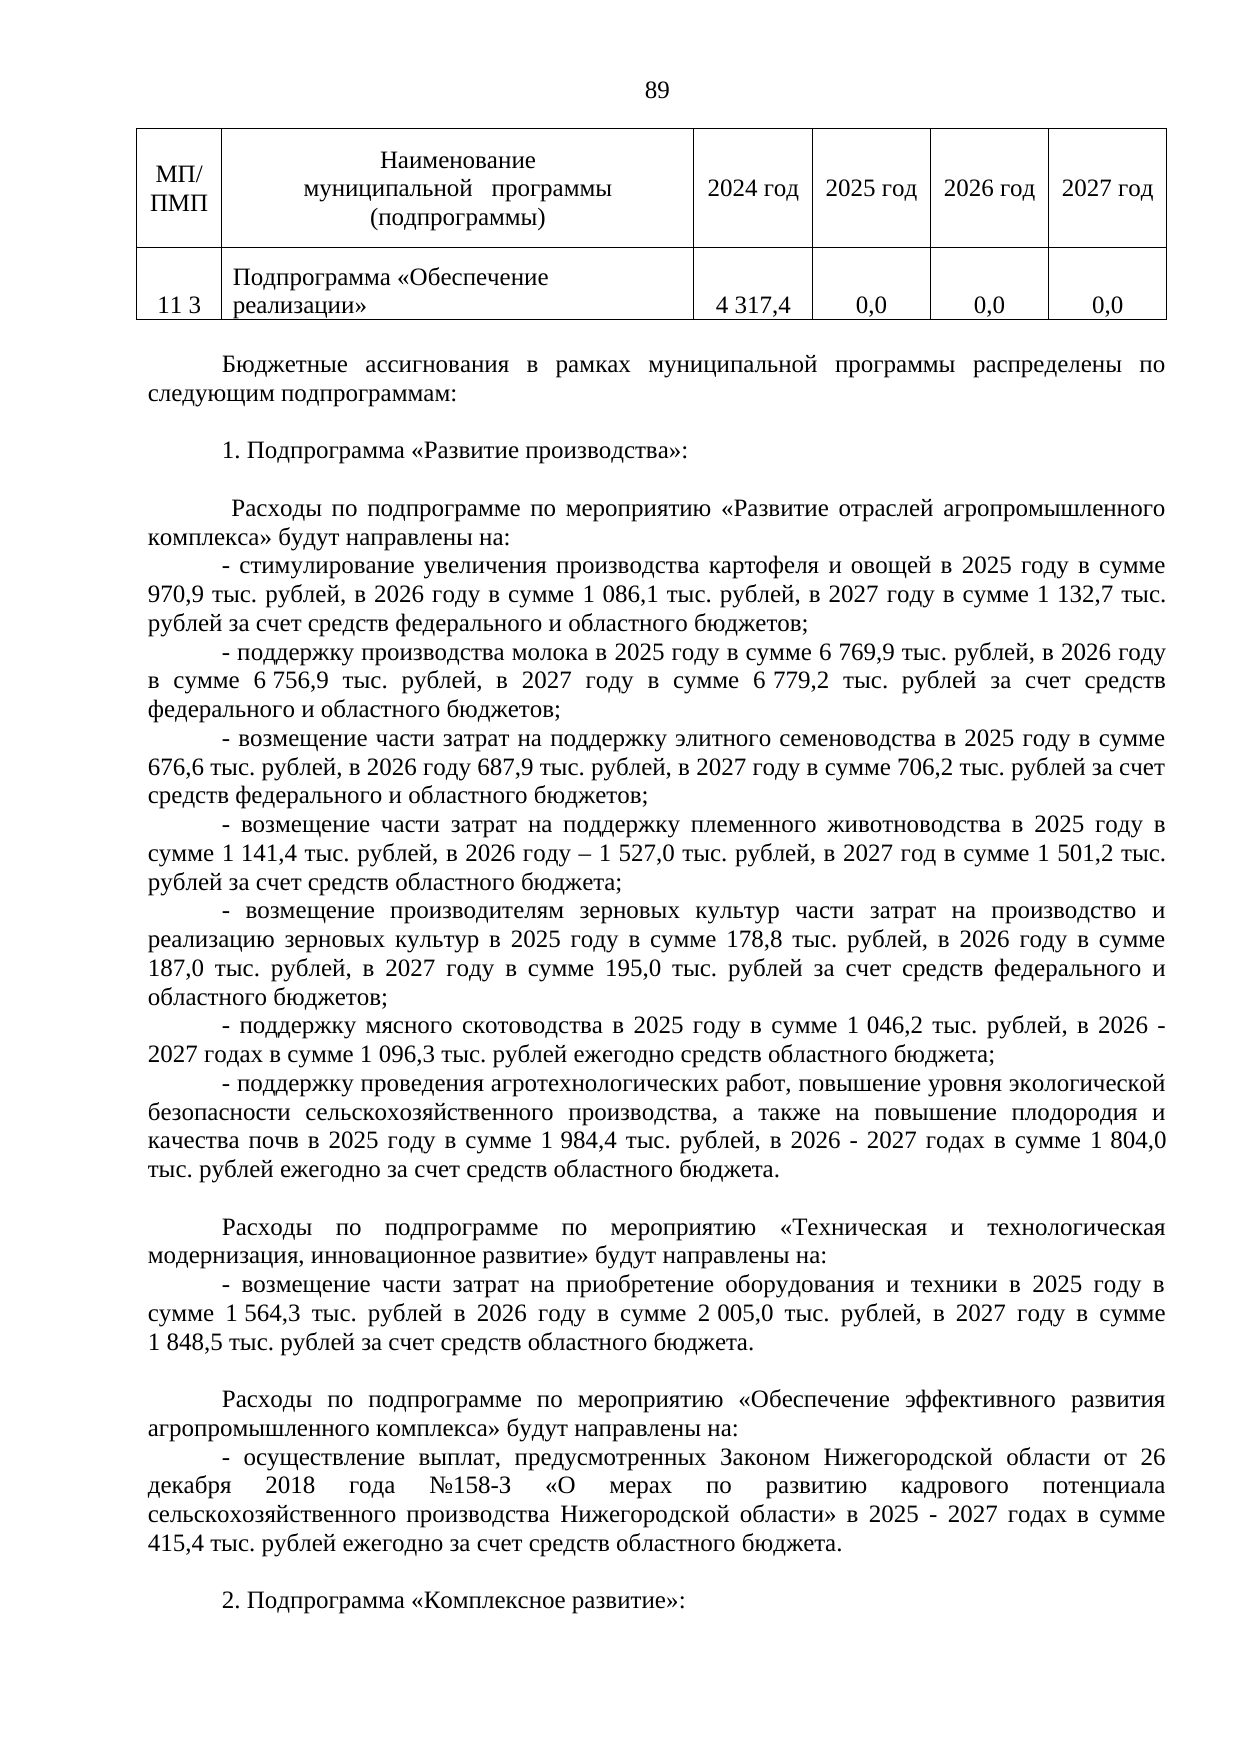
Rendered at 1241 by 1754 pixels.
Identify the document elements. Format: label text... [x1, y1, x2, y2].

text Расходы по подпрограмме по мероприятию «Обеспечение эффективного развития агропромышленного комплекса» будут направлены на: [148, 1384, 1166, 1442]
text - стимулирование увеличения производства картофеля и овощей в 2025 году в сумме 970,9 тыс. рублей, в 2026 году в сумме 1 086,1 тыс. рублей, в 2027 году в сумме 1 132,7 тыс. рублей за счет средств федерального и областного бюджетов; [148, 550, 1166, 637]
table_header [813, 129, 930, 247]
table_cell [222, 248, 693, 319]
text Расходы по подпрограмме по мероприятию «Развитие отраслей агропромышленного комплекса» будут направлены на: [148, 493, 1166, 550]
text - возмещение части затрат на приобретение оборудования и техники в 2025 году в сумме 1 564,3 тыс. рублей в 2026 году в сумме 2 005,0 тыс. рублей, в 2027 году в сумме 1 848,5 тыс. рублей за счет средств областного бюджета. [148, 1269, 1166, 1355]
text Расходы по подпрограмме по мероприятию «Техническая и технологическая модернизация, инновационное развитие» будут направлены на: [148, 1212, 1166, 1269]
text - возмещение части затрат на поддержку элитного семеноводства в 2025 году в сумме 676,6 тыс. рублей, в 2026 году 687,9 тыс. рублей, в 2027 году в сумме 706,2 тыс. рублей за счет средств федерального и областного бюджетов; [148, 723, 1166, 809]
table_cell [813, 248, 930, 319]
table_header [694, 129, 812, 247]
text Бюджетные ассигнования в рамках муниципальной программы распределены по следующим подпрограммам: [148, 349, 1166, 407]
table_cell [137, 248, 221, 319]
text - возмещение части затрат на поддержку племенного животноводства в 2025 году в сумме 1 141,4 тыс. рублей, в 2026 году – 1 527,0 тыс. рублей, в 2027 год в сумме 1 501,2 тыс. рублей за счет средств областного бюджета; [148, 809, 1166, 895]
text 1. Подпрограмма «Развитие производства»: [148, 435, 1166, 464]
text - возмещение производителям зерновых культур части затрат на производство и реализацию зерновых культур в 2025 году в сумме 178,8 тыс. рублей, в 2026 году в сумме 187,0 тыс. рублей, в 2027 году в сумме 195,0 тыс. рублей за счет средств федерального и областного бюджетов; [148, 895, 1166, 1010]
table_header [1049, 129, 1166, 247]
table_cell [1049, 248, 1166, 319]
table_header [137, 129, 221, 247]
text - поддержку проведения агротехнологических работ, повышение уровня экологической безопасности сельскохозяйственного производства, а также на повышение плодородия и качества почв в 2025 году в сумме 1 984,4 тыс. рублей, в 2026 - 2027 годах в сумме 1 804,0 тыс. рублей ежегодно за счет средств областного бюджета. [148, 1068, 1166, 1183]
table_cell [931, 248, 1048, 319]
text - поддержку мясного скотоводства в 2025 году в сумме 1 046,2 тыс. рублей, в 2026 - 2027 годах в сумме 1 096,3 тыс. рублей ежегодно средств областного бюджета; [148, 1010, 1166, 1068]
text - поддержку производства молока в 2025 году в сумме 6 769,9 тыс. рублей, в 2026 году в сумме 6 756,9 тыс. рублей, в 2027 году в сумме 6 779,2 тыс. рублей за счет средств федерального и областного бюджетов; [148, 637, 1166, 723]
text - осуществление выплат, предусмотренных Законом Нижегородской области от 26 декабря 2018 года №158-З «О мерах по развитию кадрового потенциала сельскохозяйственного производства Нижегородской области» в 2025 - 2027 годах в сумме 415,4 тыс. рублей ежегодно за счет средств областного бюджета. [148, 1442, 1166, 1557]
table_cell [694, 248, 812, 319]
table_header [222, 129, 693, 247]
text 2. Подпрограмма «Комплексное развитие»: [148, 1585, 1166, 1614]
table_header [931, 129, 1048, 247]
